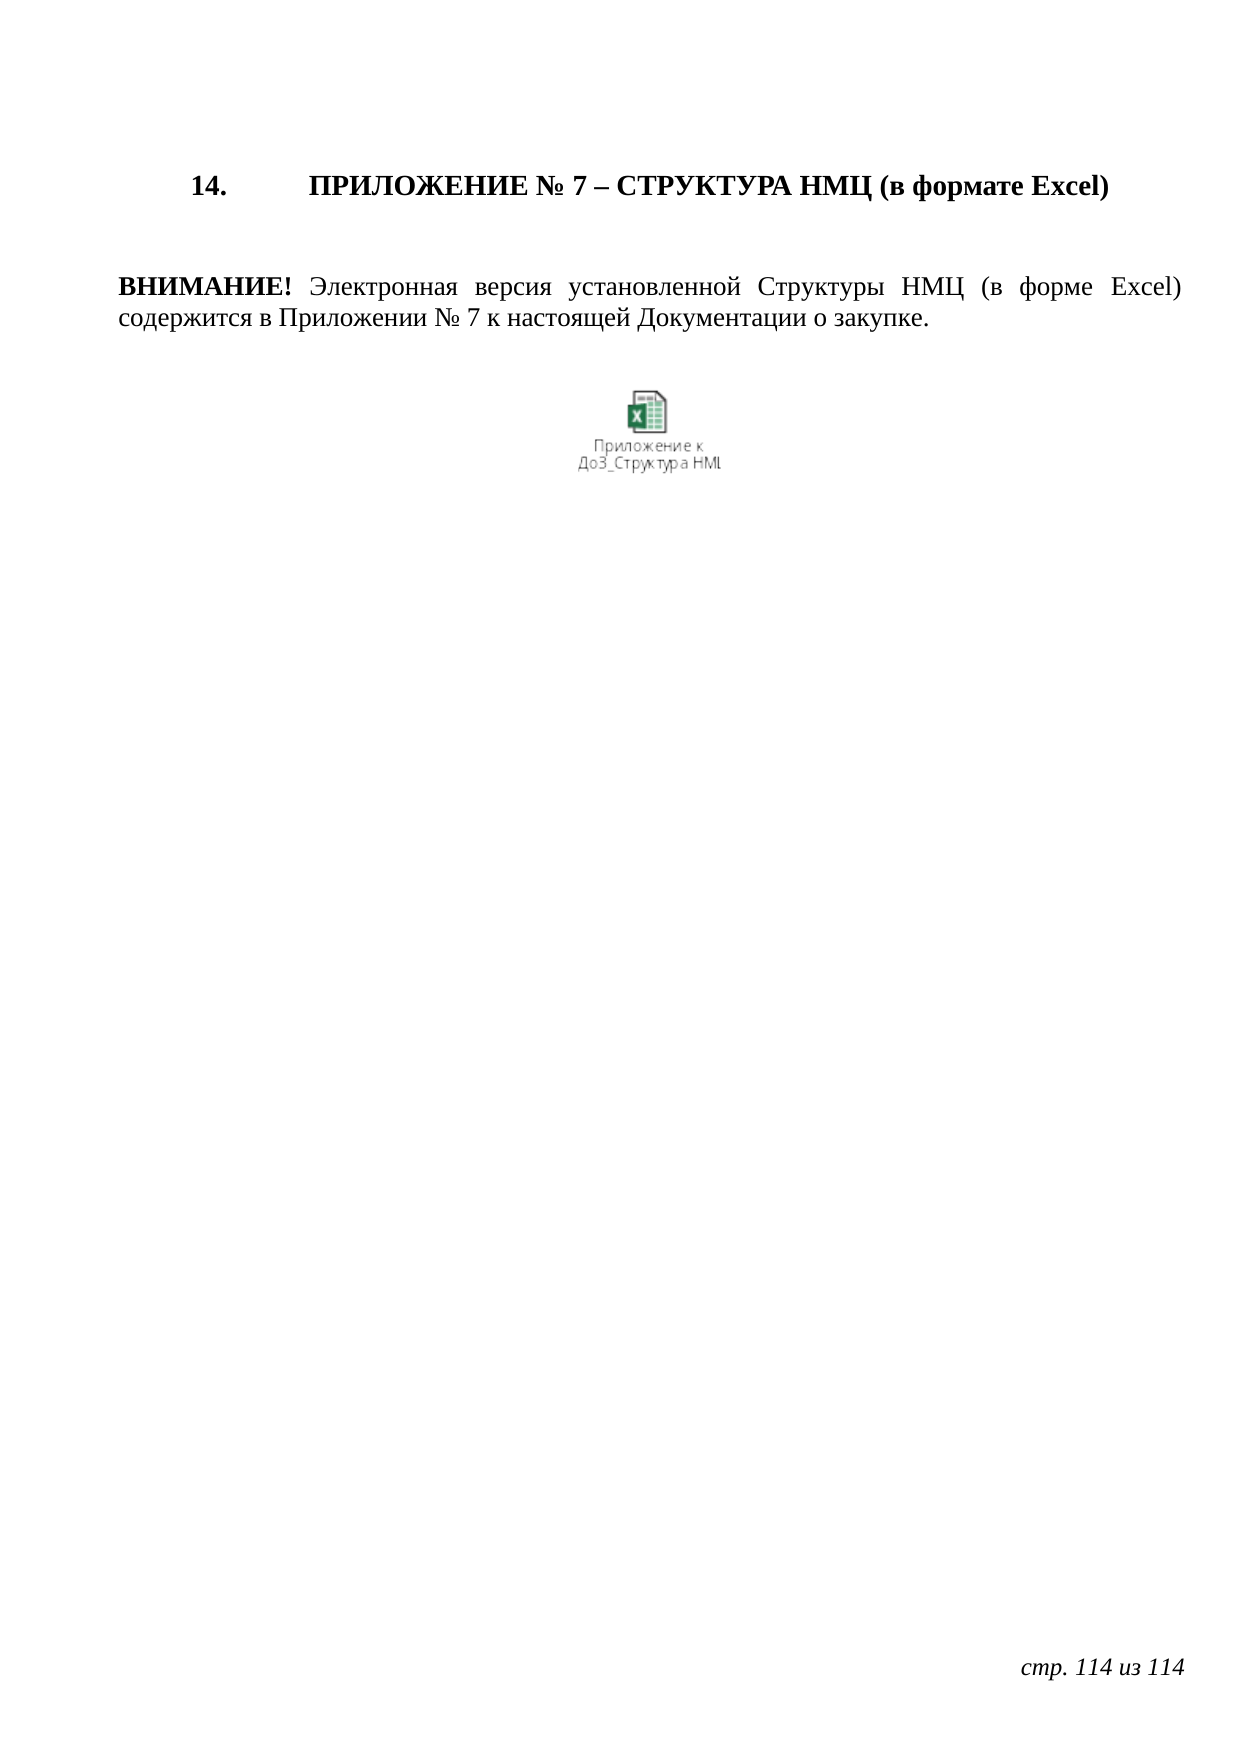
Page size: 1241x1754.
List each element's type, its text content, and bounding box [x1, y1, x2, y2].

subtitle ПРИЛОЖЕНИЕ № 7 – СТРУКТУРА НМЦ (в формате Excel) [118, 168, 1181, 202]
text ВНИМАНИЕ! Электронная версия установленной Структуры НМЦ (в форме Excel) содержится в Приложении № 7 к настоящей Документации о закупке. [118, 270, 1181, 333]
